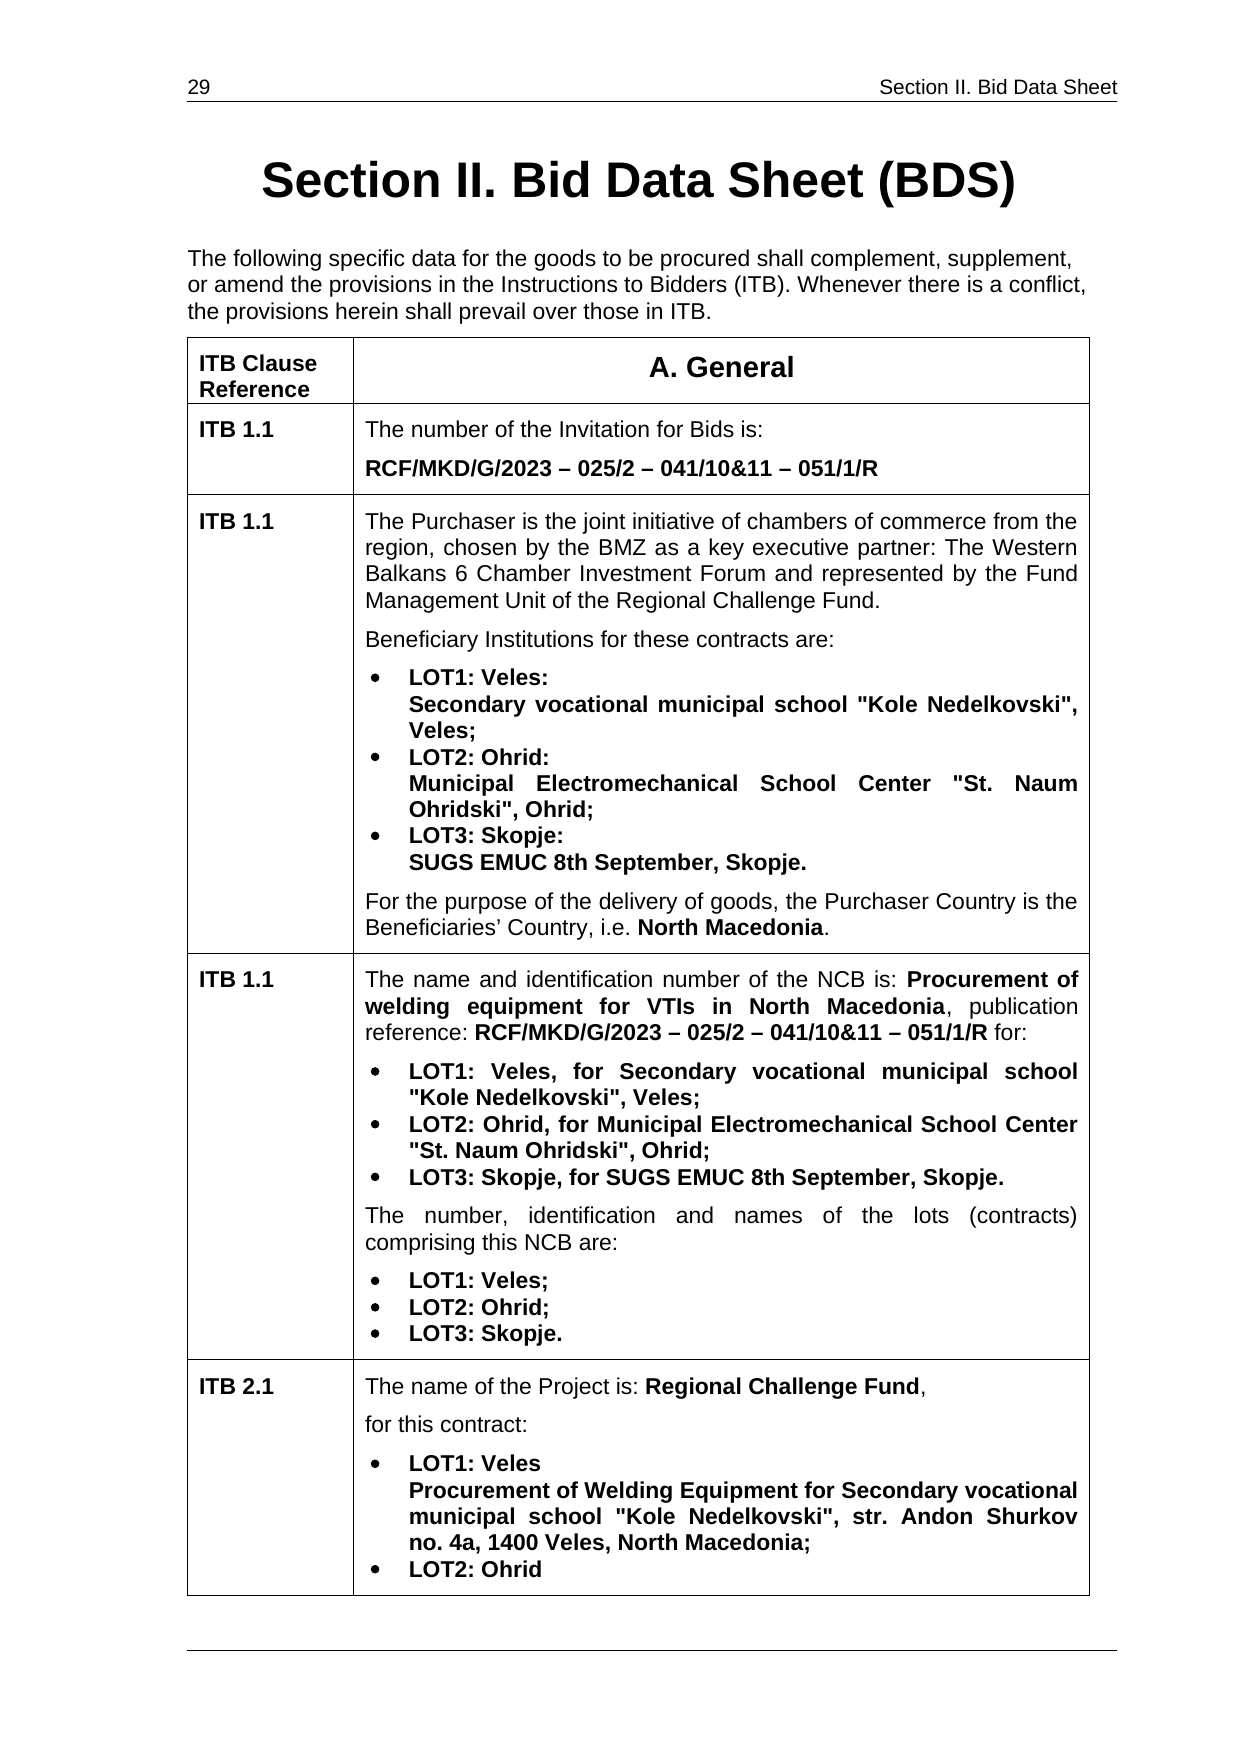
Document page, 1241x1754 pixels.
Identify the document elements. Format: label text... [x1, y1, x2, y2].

title Section II. Bid Data Sheet (BDS) [187, 150, 1090, 207]
table_cell ITB 1.1 [188, 404, 353, 494]
table_cell ITB 2.1 [188, 1360, 353, 1594]
table_cell ITB 1.1 [188, 954, 353, 1359]
table_cell The name and identification number of the NCB is: Procurement of welding equipment for VTIs in North Macedonia, publication reference: RCF/MKD/G/2023 – 025/2 – 041/10&11 – 051/1/R for: LOT1: Veles, for Secondary vocational municipal school "Kole Nedelkovski", Veles; LOT2: Ohrid, for Municipal Electromechanical School Center "St. Naum Ohridski", Ohrid; LOT3: Skopje, for SUGS EMUC 8th September, Skopje. The number, identification and names of the lots (contracts) comprising this NCB are: LOT1: Veles; LOT2: Ohrid; LOT3: Skopje. [354, 954, 1089, 1359]
table_cell The number of the Invitation for Bids is: RCF/MKD/G/2023 – 025/2 – 041/10&11 – 051/1/R [354, 404, 1089, 494]
table_header ITB Clause Reference [188, 338, 353, 403]
text The following specific data for the goods to be procured shall complement, supplement, or amend the provisions in the Instructions to Bidders (ITB). Whenever there is a conflict, the provisions herein shall prevail over those in ITB. [187, 245, 1090, 324]
table_cell ITB 1.1 [188, 495, 353, 953]
table_cell The Purchaser is the joint initiative of chambers of commerce from the region, chosen by the BMZ as a key executive partner: The Western Balkans 6 Chamber Investment Forum and represented by the Fund Management Unit of the Regional Challenge Fund. Beneficiary Institutions for these contracts are: LOT1: Veles: Secondary vocational municipal school "Kole Nedelkovski", Veles; LOT2: Ohrid: Municipal Electromechanical School Center "St. Naum Ohridski", Ohrid; LOT3: Skopje: SUGS EMUC 8th September, Skopje. For the purpose of the delivery of goods, the Purchaser Country is the Beneficiaries’ Country, i.e. North Macedonia. [354, 495, 1089, 953]
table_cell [354, 1360, 1089, 1594]
table_header A. General [354, 338, 1089, 403]
